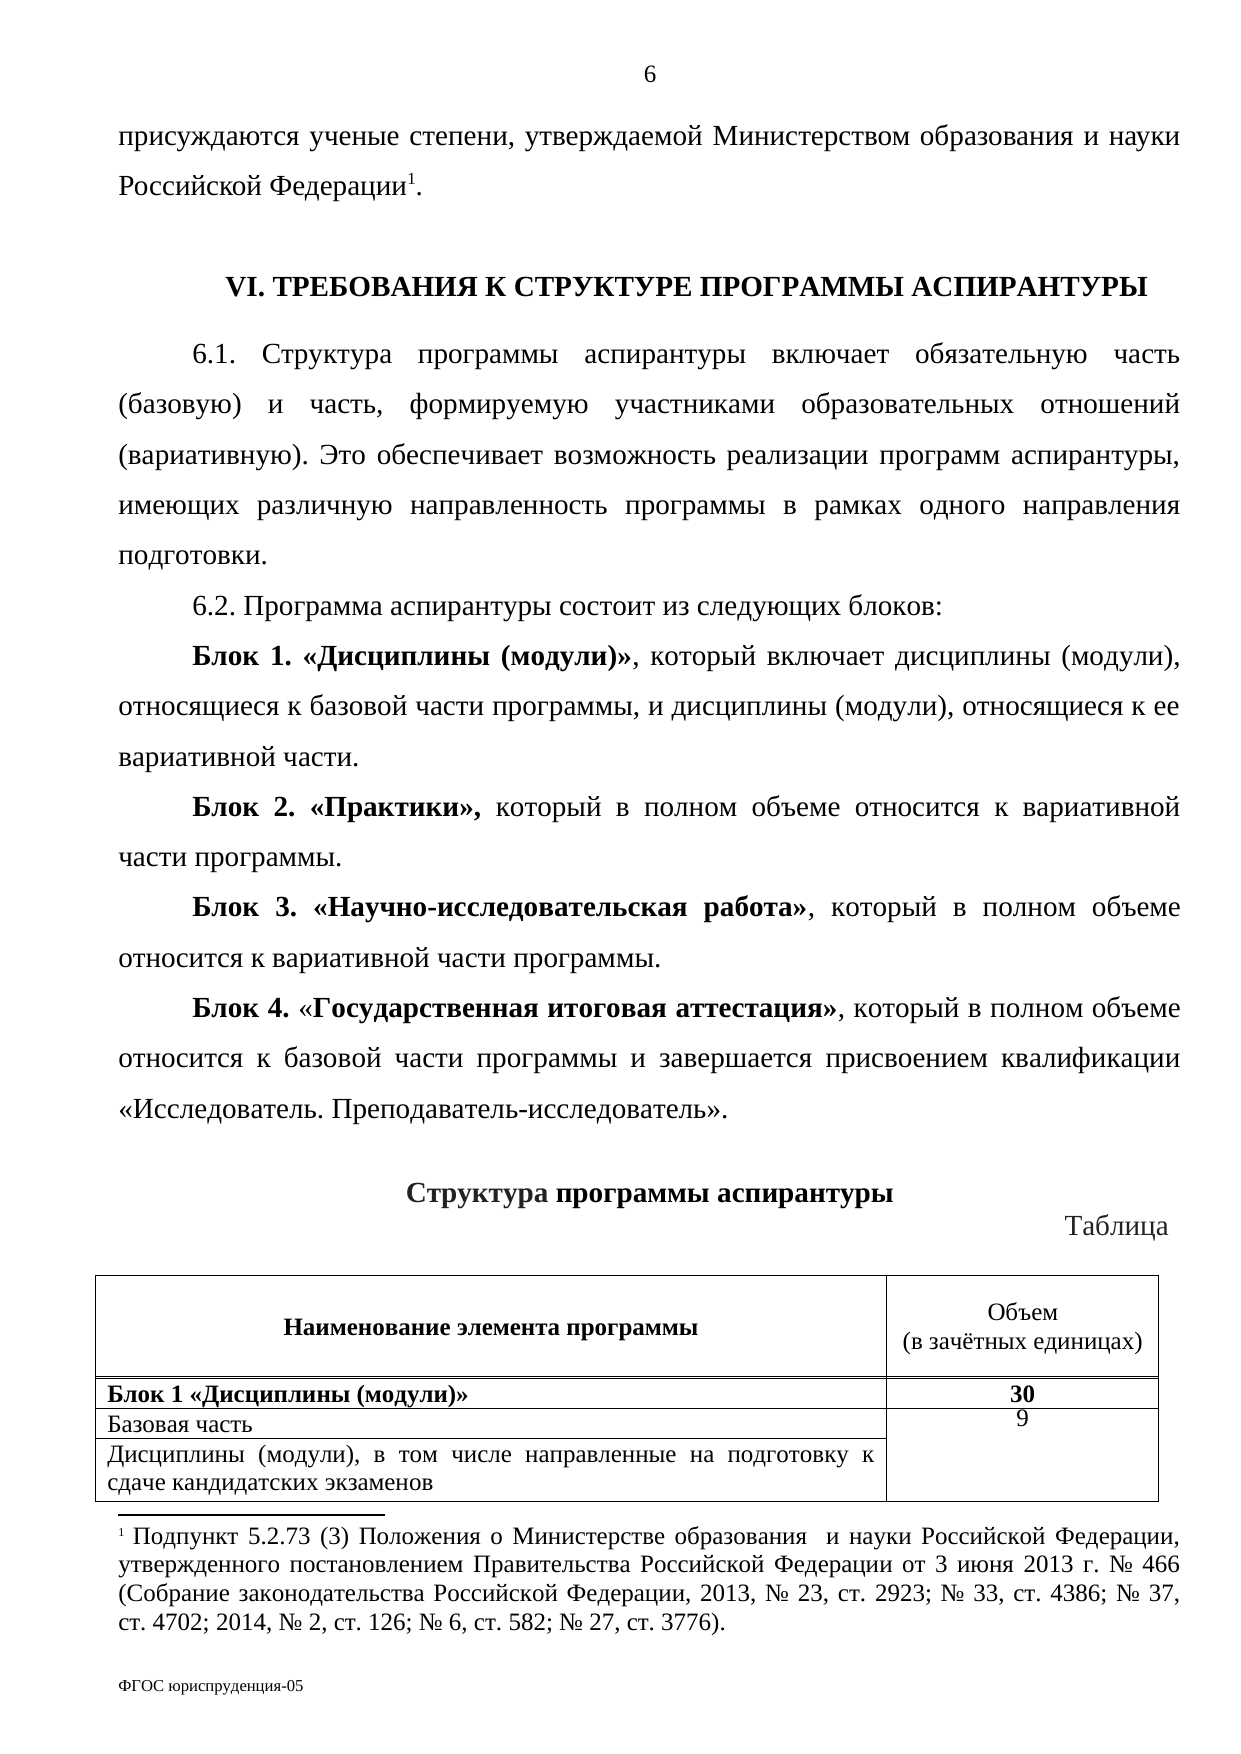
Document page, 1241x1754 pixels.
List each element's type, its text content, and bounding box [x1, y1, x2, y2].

table_cell Дисциплины (модули), в том числе направленные на подготовку к сдаче кандидатских экзаменов [96, 1439, 886, 1501]
text Блок 2. «Практики», который в полном объеме относится к вариативной части программы. [118, 789, 1181, 873]
text 6.1. Структура программы аспирантуры включает обязательную часть (базовую) и часть, формируемую участниками образовательных отношений (вариативную). Это обеспечивает возможность реализации программ аспирантуры, имеющих различную направленность программы в рамках одного направления подготовки. [118, 336, 1181, 571]
text Блок 3. «Научно-исследовательская работа», который в полном объеме относится к вариативной части программы. [118, 889, 1181, 973]
table_cell 30 [887, 1379, 1158, 1408]
text 6.2. Программа аспирантуры состоит из следующих блоков: [118, 588, 1181, 621]
table_header Объем (в зачётных единицах) [887, 1276, 1158, 1376]
table_cell Блок 1 «Дисциплины (модули)» [96, 1379, 886, 1408]
text Структура программы аспирантуры [118, 1175, 1181, 1208]
table_header Наименование элемента программы [96, 1276, 886, 1376]
table_cell  [887, 1409, 1158, 1501]
text Таблица [118, 1208, 1181, 1242]
text Блок 1. «Дисциплины (модули)», который включает дисциплины (модули), относящиеся к базовой части программы, и дисциплины (модули), относящиеся к ее вариативной части. [118, 638, 1181, 772]
table_cell Базовая часть [96, 1409, 886, 1438]
text VI. ТРЕБОВАНИЯ К СТРУКТУРЕ ПРОГРАММЫ АСПИРАНТУРЫ [118, 269, 1181, 303]
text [118, 118, 1181, 202]
text Блок 4. «Государственная итоговая аттестация», который в полном объеме относится к базовой части программы и завершается присвоением квалификации «Исследователь. Преподаватель-исследователь». [118, 990, 1181, 1124]
